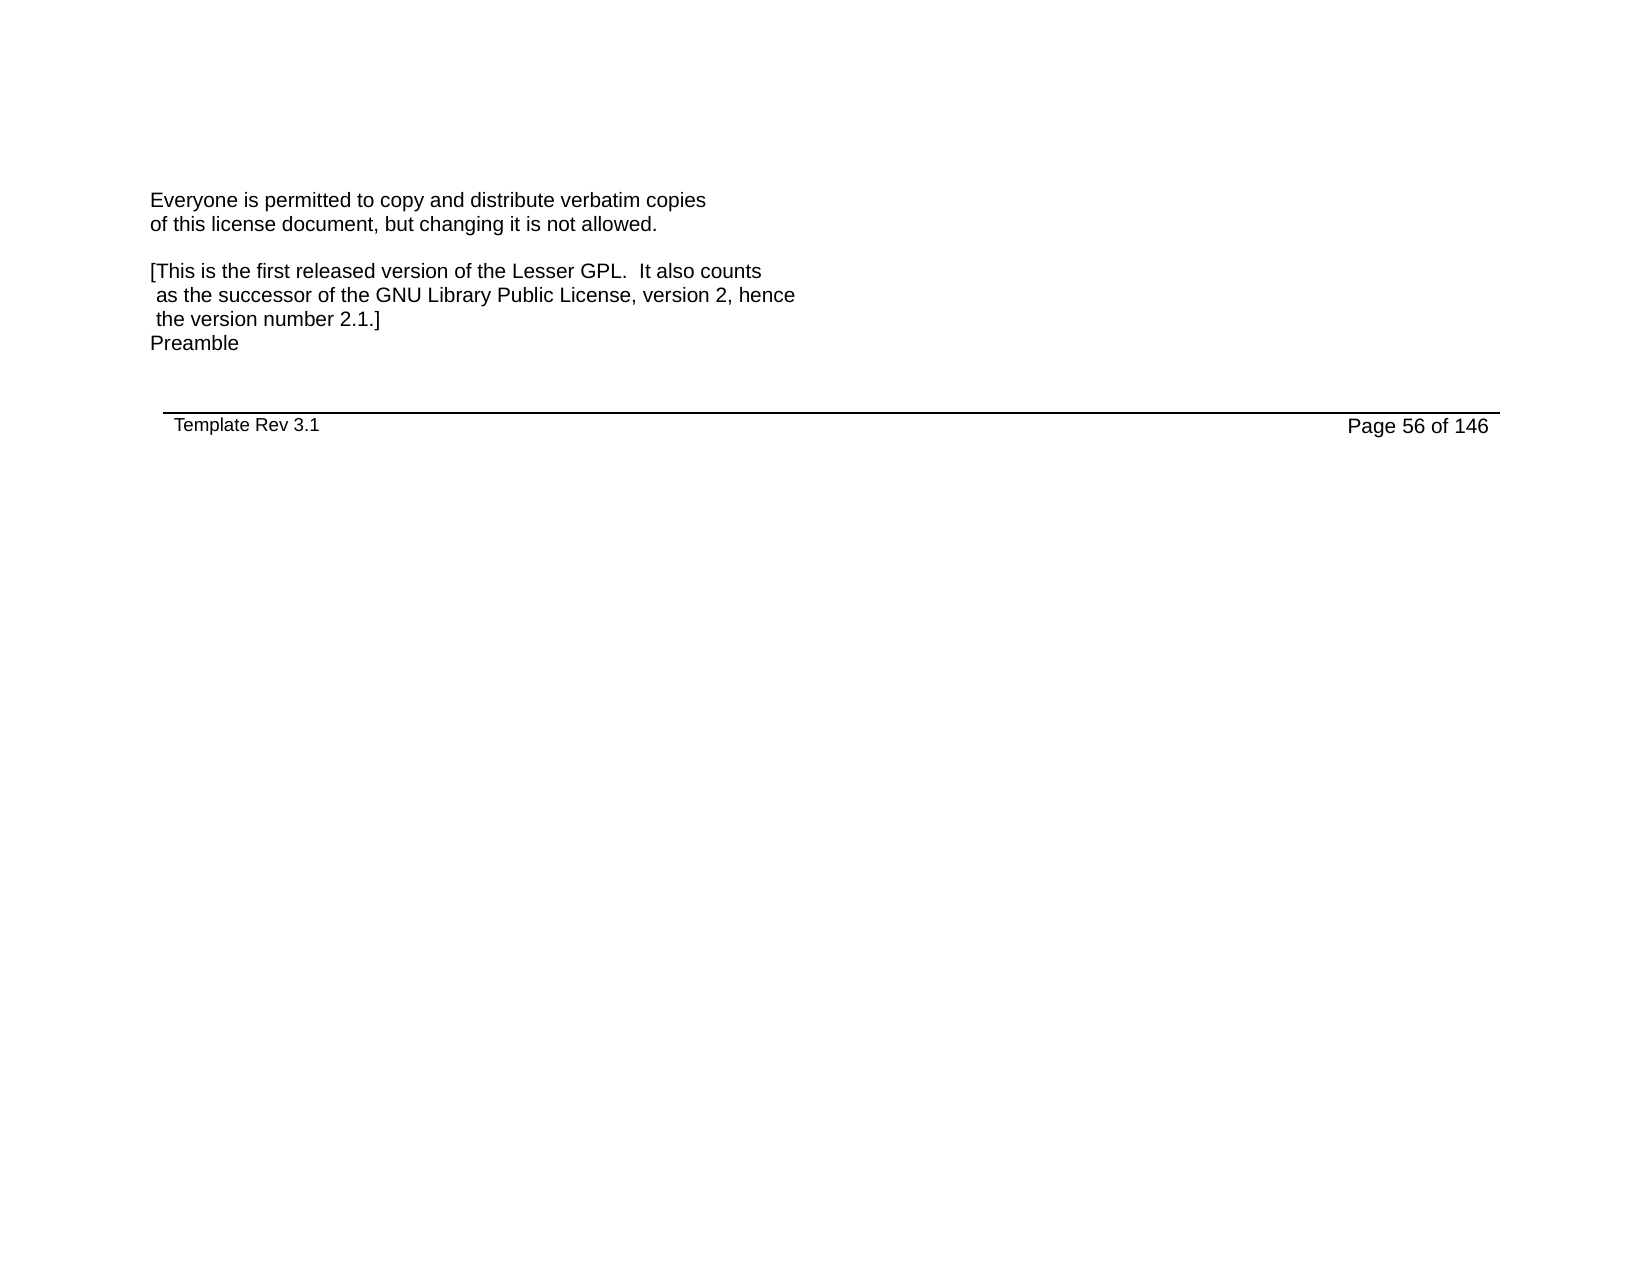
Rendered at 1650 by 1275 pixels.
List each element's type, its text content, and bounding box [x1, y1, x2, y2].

text as the successor of the GNU Library Public License, version 2, hence [150, 283, 1500, 307]
text the version number 2.1.] [150, 307, 1500, 331]
text of this license document, but changing it is not allowed. [150, 211, 1500, 235]
text Preamble [150, 331, 1500, 355]
text [This is the first released version of the Lesser GPL. It also counts [150, 259, 1500, 283]
text Everyone is permitted to copy and distribute verbatim copies [150, 187, 1500, 211]
